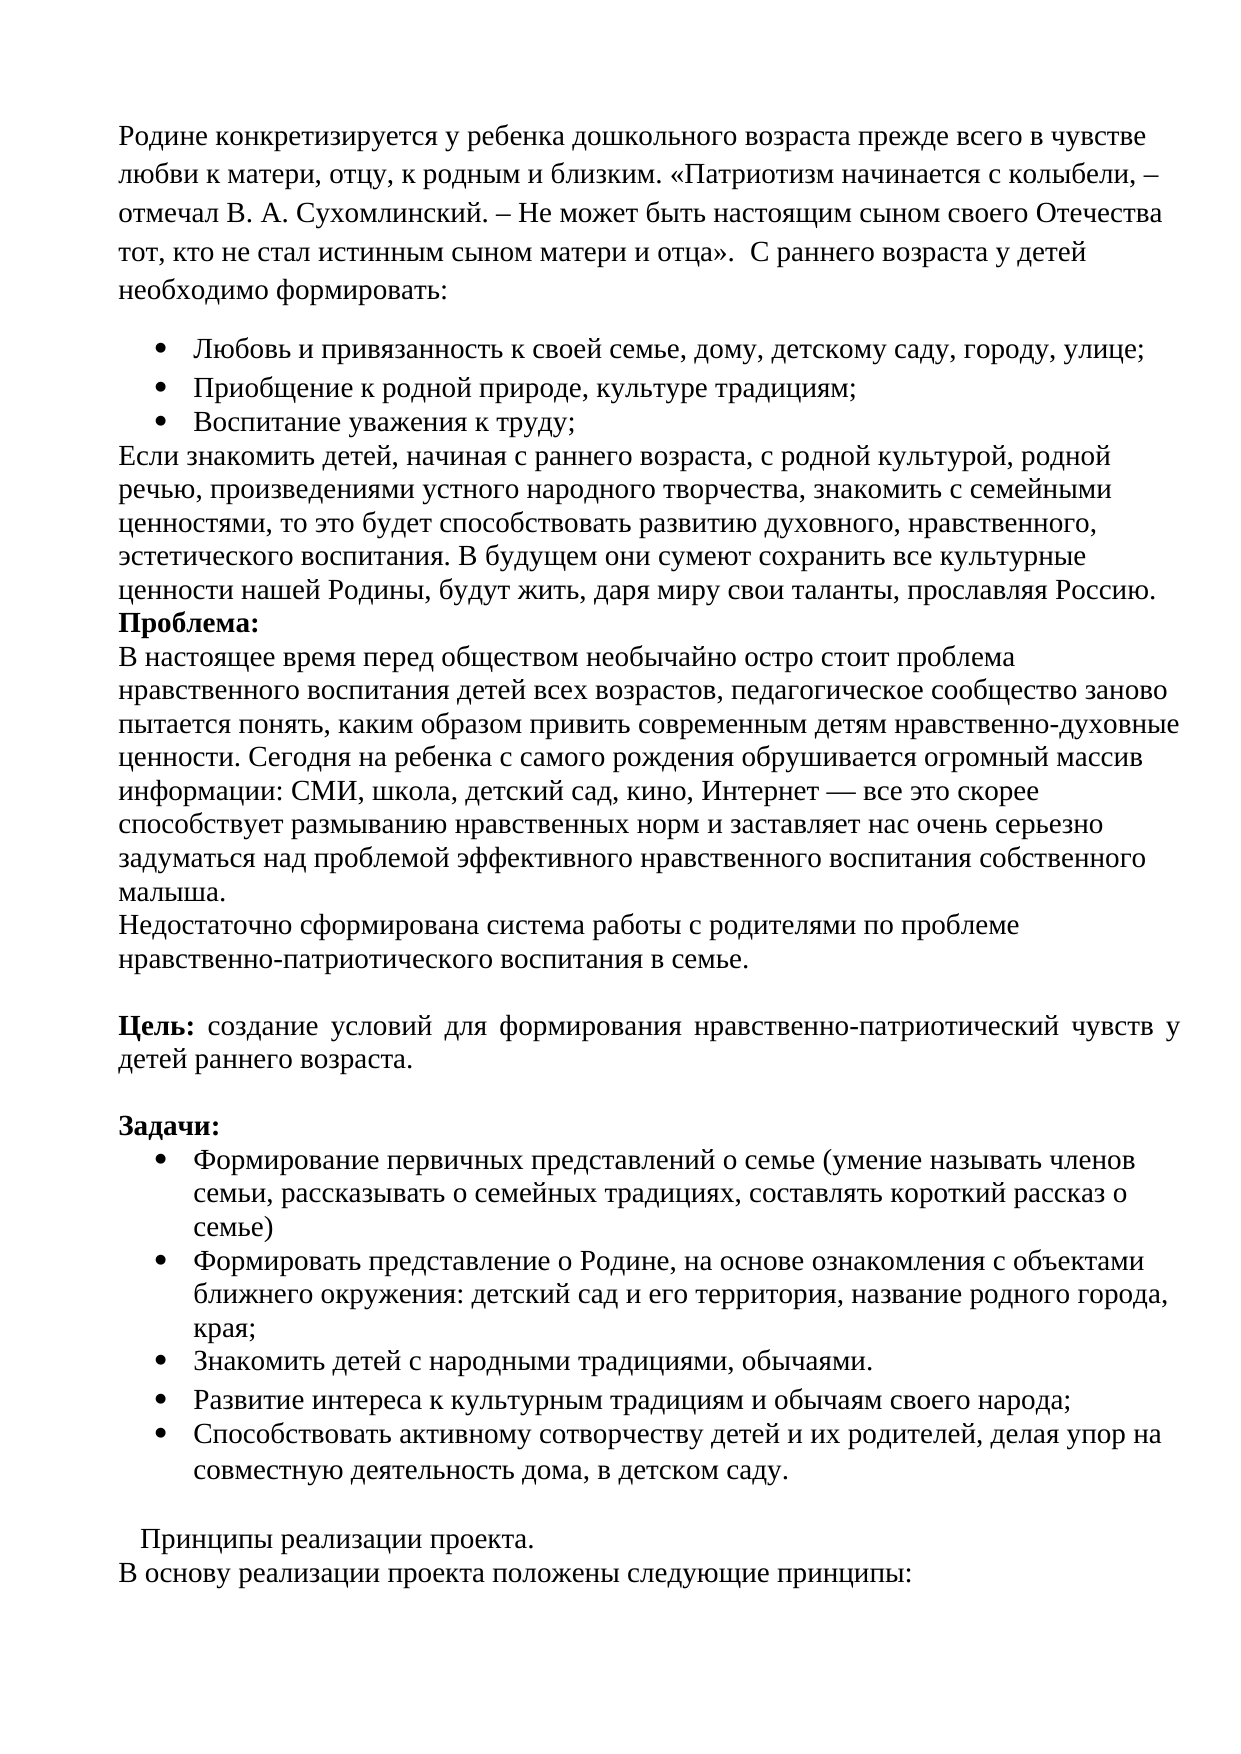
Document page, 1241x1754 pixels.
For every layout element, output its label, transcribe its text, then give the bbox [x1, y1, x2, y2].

list Развитие интереса к культурным традициям и обычаям своего народа; [156, 1382, 1181, 1416]
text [118, 118, 1181, 306]
list Способствовать активному сотворчеству детей и их родителей, делая упор на совместную деятельность дома, в детском саду. [156, 1416, 1181, 1486]
text Принципы реализации проекта. [118, 1522, 1181, 1555]
list Любовь и привязанность к своей семье, дому, детскому саду, городу, улице; [156, 332, 1181, 365]
text Если знакомить детей, начиная с раннего возраста, с родной культурой, родной речью, произведениями устного народного творчества, знакомить с семейными ценностями, то это будет способствовать развитию духовного, нравственного, эстетического воспитания. В будущем они сумеют сохранить все культурные ценности нашей Родины, будут жить, даря миру свои таланты, прославляя Россию. [118, 438, 1181, 605]
list Воспитание уважения к труду; [156, 404, 1181, 438]
text Недостаточно сформирована система работы с родителями по проблеме нравственно-патриотического воспитания в семье. [118, 907, 1181, 974]
list Знакомить детей с народными традициями, обычаями. [156, 1343, 1181, 1377]
list Формировать представление о Родине, на основе ознакомления с объектами ближнего окружения: детский сад и его территория, название родного города, края; [156, 1243, 1181, 1343]
text Цель: создание условий для формирования нравственно-патриотический чувств у детей раннего возраста. [118, 1008, 1181, 1075]
text В настоящее время перед обществом необычайно остро стоит проблема нравственного воспитания детей всех возрастов, педагогическое сообщество заново пытается понять, каким образом привить современным детям нравственно-духовные ценности. Сегодня на ребенка с самого рождения обрушивается огромный массив информации: СМИ, школа, детский сад, кино, Интернет — все это скорее способствует размыванию нравственных норм и заставляет нас очень серьезно задуматься над проблемой эффективного нравственного воспитания собственного малыша. [118, 639, 1181, 907]
list Формирование первичных представлений о семье (умение называть членов семьи, рассказывать о семейных традициях, составлять короткий рассказ о семье) [156, 1142, 1181, 1243]
text Проблема: [118, 605, 1181, 639]
text В основу реализации проекта положены следующие принципы: [118, 1555, 1181, 1589]
list Приобщение к родной природе, культуре традициям; [156, 370, 1181, 404]
text Задачи: [118, 1108, 1181, 1142]
